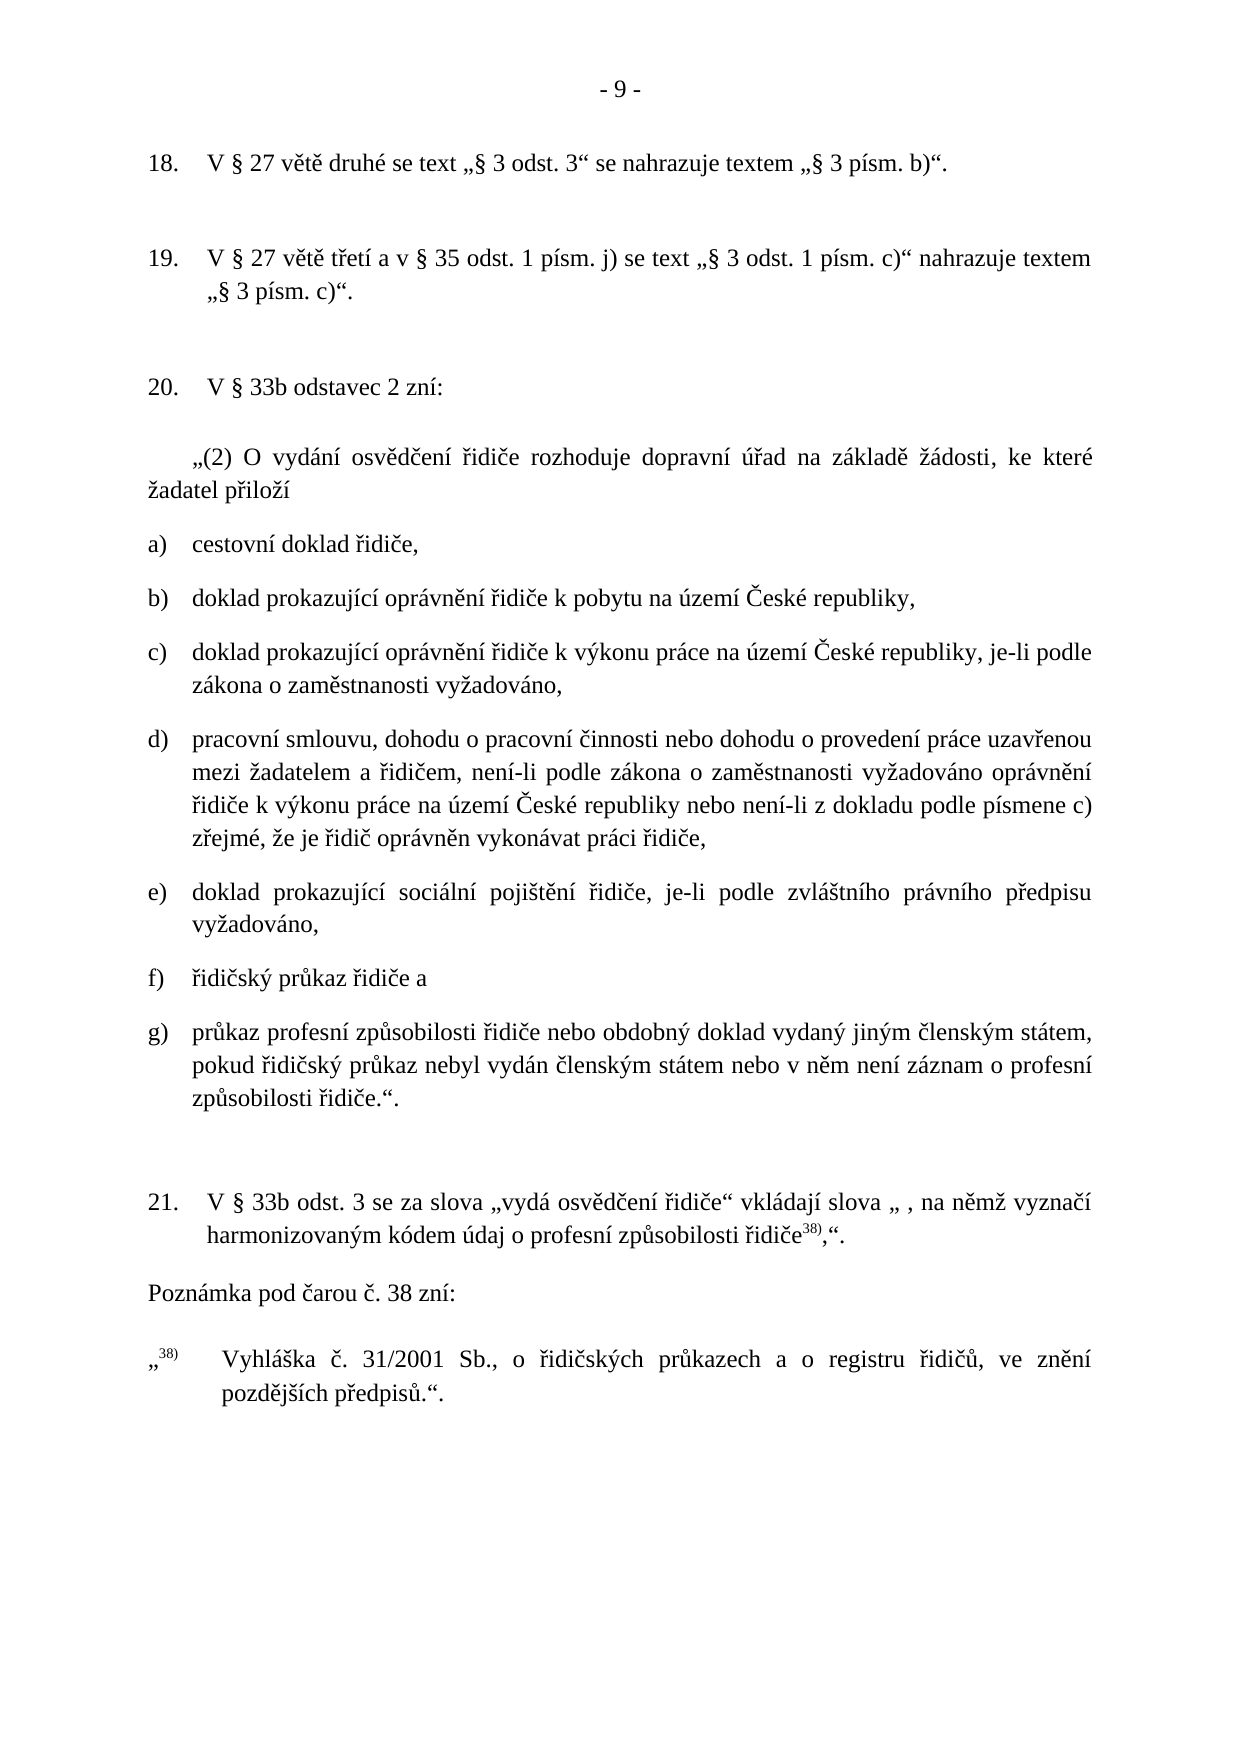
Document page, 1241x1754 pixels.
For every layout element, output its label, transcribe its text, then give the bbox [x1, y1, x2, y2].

text doklad prokazující oprávnění řidiče k pobytu na území České republiky, [148, 583, 1093, 612]
text průkaz profesní způsobilosti řidiče nebo obdobný doklad vydaný jiným členským státem, pokud řidičský průkaz nebyl vydán členským státem nebo v něm není záznam o profesní způsobilosti řidiče.“. [148, 1017, 1093, 1112]
text V § 27 větě druhé se text „§ 3 odst. 3“ se nahrazuje textem „§ 3 písm. b)“. [148, 148, 1093, 176]
text Poznámka pod čarou č. 38 zní: [148, 1278, 1093, 1307]
text „38) Vyhláška č. 31/2001 Sb., o řidičských průkazech a o registru řidičů, ve znění pozdějších předpisů.“. [148, 1344, 1093, 1406]
text pracovní smlouvu, dohodu o pracovní činnosti nebo dohodu o provedení práce uzavřenou mezi žadatelem a řidičem, není-li podle zákona o zaměstnanosti vyžadováno oprávnění řidiče k výkonu práce na území České republiky nebo není-li z dokladu podle písmene c) zřejmé, že je řidič oprávněn vykonávat práci řidiče, [148, 724, 1093, 851]
text V § 27 větě třetí a v § 35 odst. 1 písm. j) se text „§ 3 odst. 1 písm. c)“ nahrazuje textem „§ 3 písm. c)“. [148, 243, 1093, 305]
text „(2) O vydání osvědčení řidiče rozhoduje dopravní úřad na základě žádosti, ke které žadatel přiloží [148, 442, 1093, 504]
text řidičský průkaz řidiče a [148, 963, 1093, 992]
text doklad prokazující oprávnění řidiče k výkonu práce na území České republiky, je-li podle zákona o zaměstnanosti vyžadováno, [148, 637, 1093, 698]
text V § 33b odst. 3 se za slova „vydá osvědčení řidiče“ vkládají slova „ , na němž vyznačí harmonizovaným kódem údaj o profesní způsobilosti řidiče38),“. [148, 1187, 1093, 1249]
text doklad prokazující sociální pojištění řidiče, je-li podle zvláštního právního předpisu vyžadováno, [148, 877, 1093, 938]
text V § 33b odstavec 2 zní: [148, 372, 1093, 400]
list cestovní doklad řidiče, [148, 529, 1093, 558]
